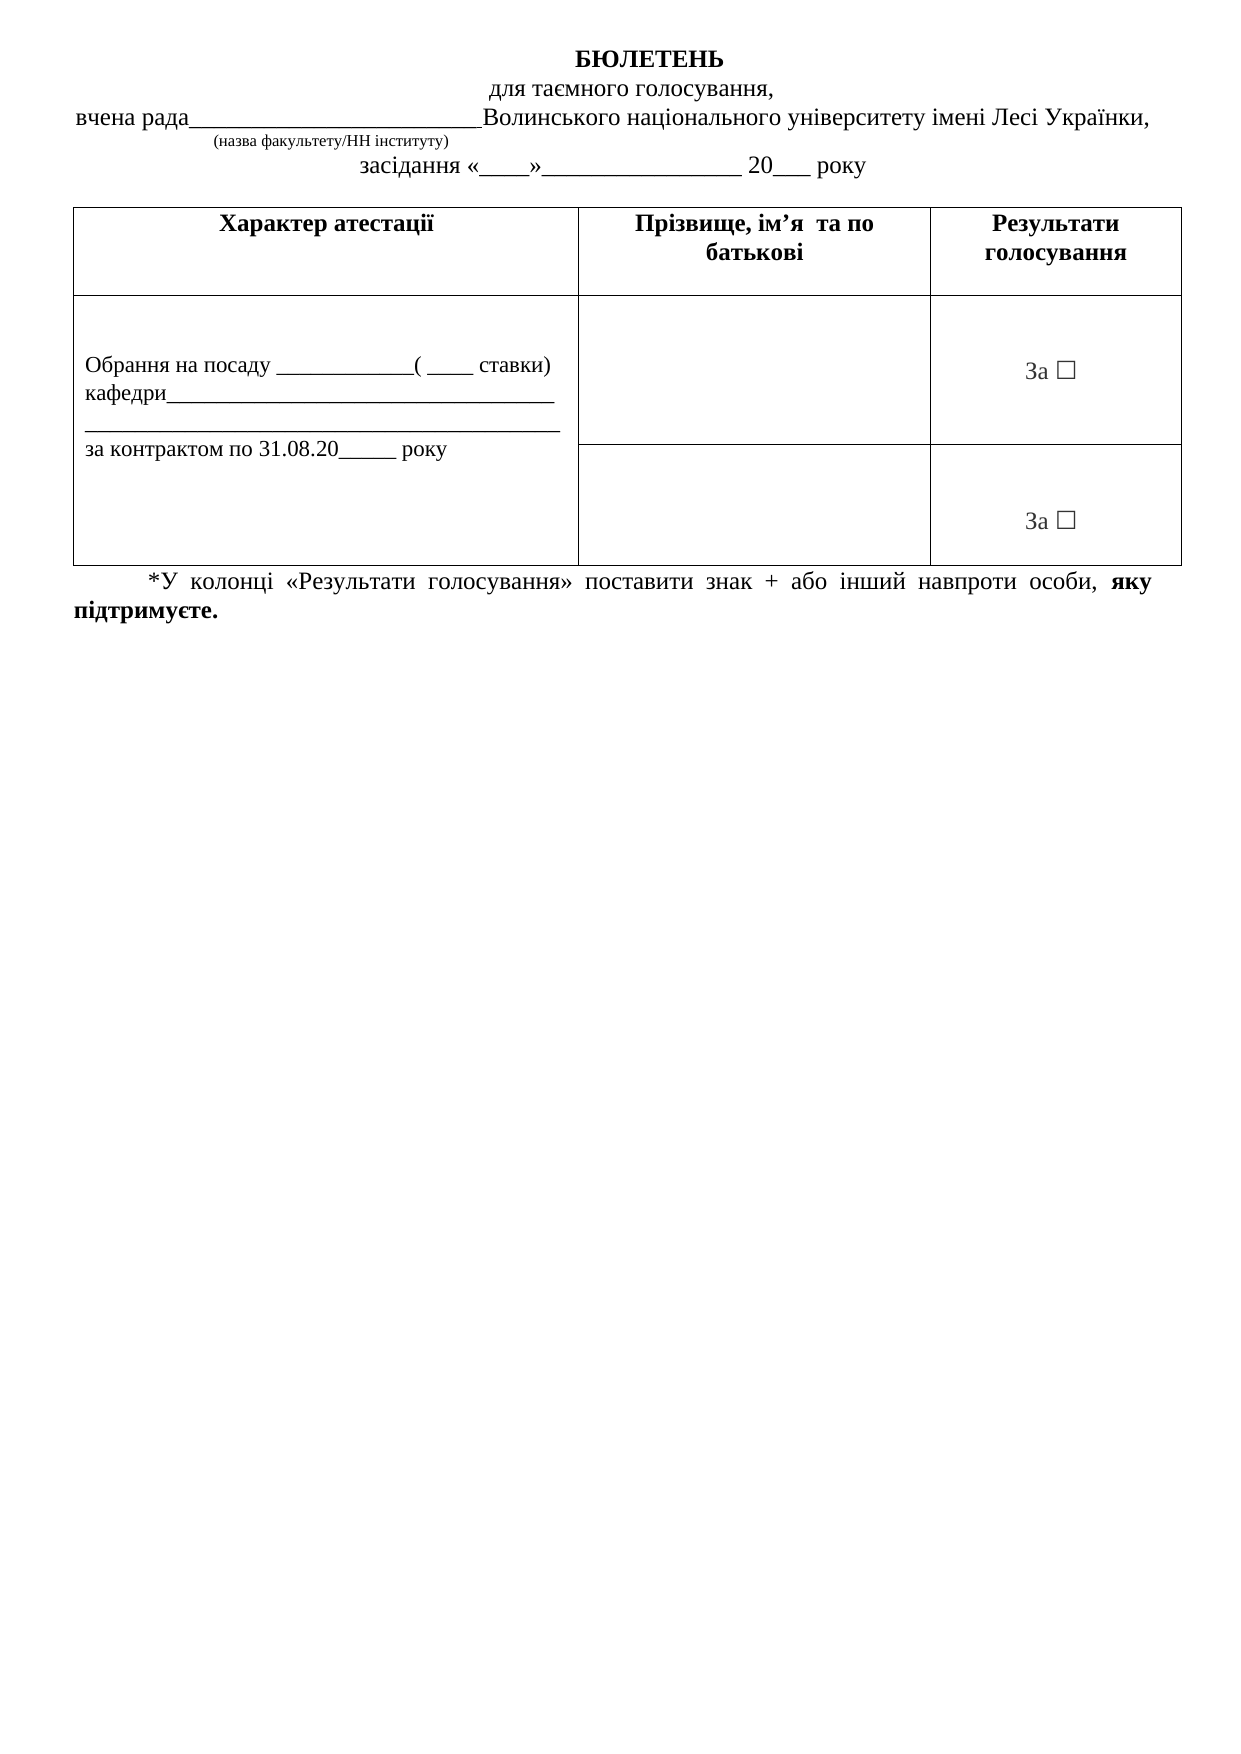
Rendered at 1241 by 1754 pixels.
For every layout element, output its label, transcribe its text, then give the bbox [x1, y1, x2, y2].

table_cell [579, 445, 930, 565]
text *У колонці «Результати голосування» поставити знак + або інший навпроти особи, яку підтримуєте. [74, 566, 1152, 624]
text (назва факультету/НН інституту) [74, 131, 1152, 150]
table_cell За ☐ [931, 296, 1181, 444]
text для таємного голосування, [74, 73, 1152, 102]
table_header Характер атестації [74, 208, 578, 294]
text вчена рада_______________________ Волинського національного університету імені Лесі Українки, [74, 102, 1152, 131]
text БЮЛЕТЕНЬ [148, 44, 1152, 73]
text засідання «____»________________ 20___ року [74, 150, 1152, 178]
table_cell [579, 296, 930, 444]
table_header Прізвище, ім’я та по батькові [579, 208, 930, 294]
table_header Результати голосування [931, 208, 1181, 294]
table_cell За ☐ [931, 445, 1181, 565]
table_cell Обрання на посаду ____________( ____ ставки) кафедри_______________________________ ______________________________________ за контрактом по 31.08.20_____ року [74, 296, 578, 565]
